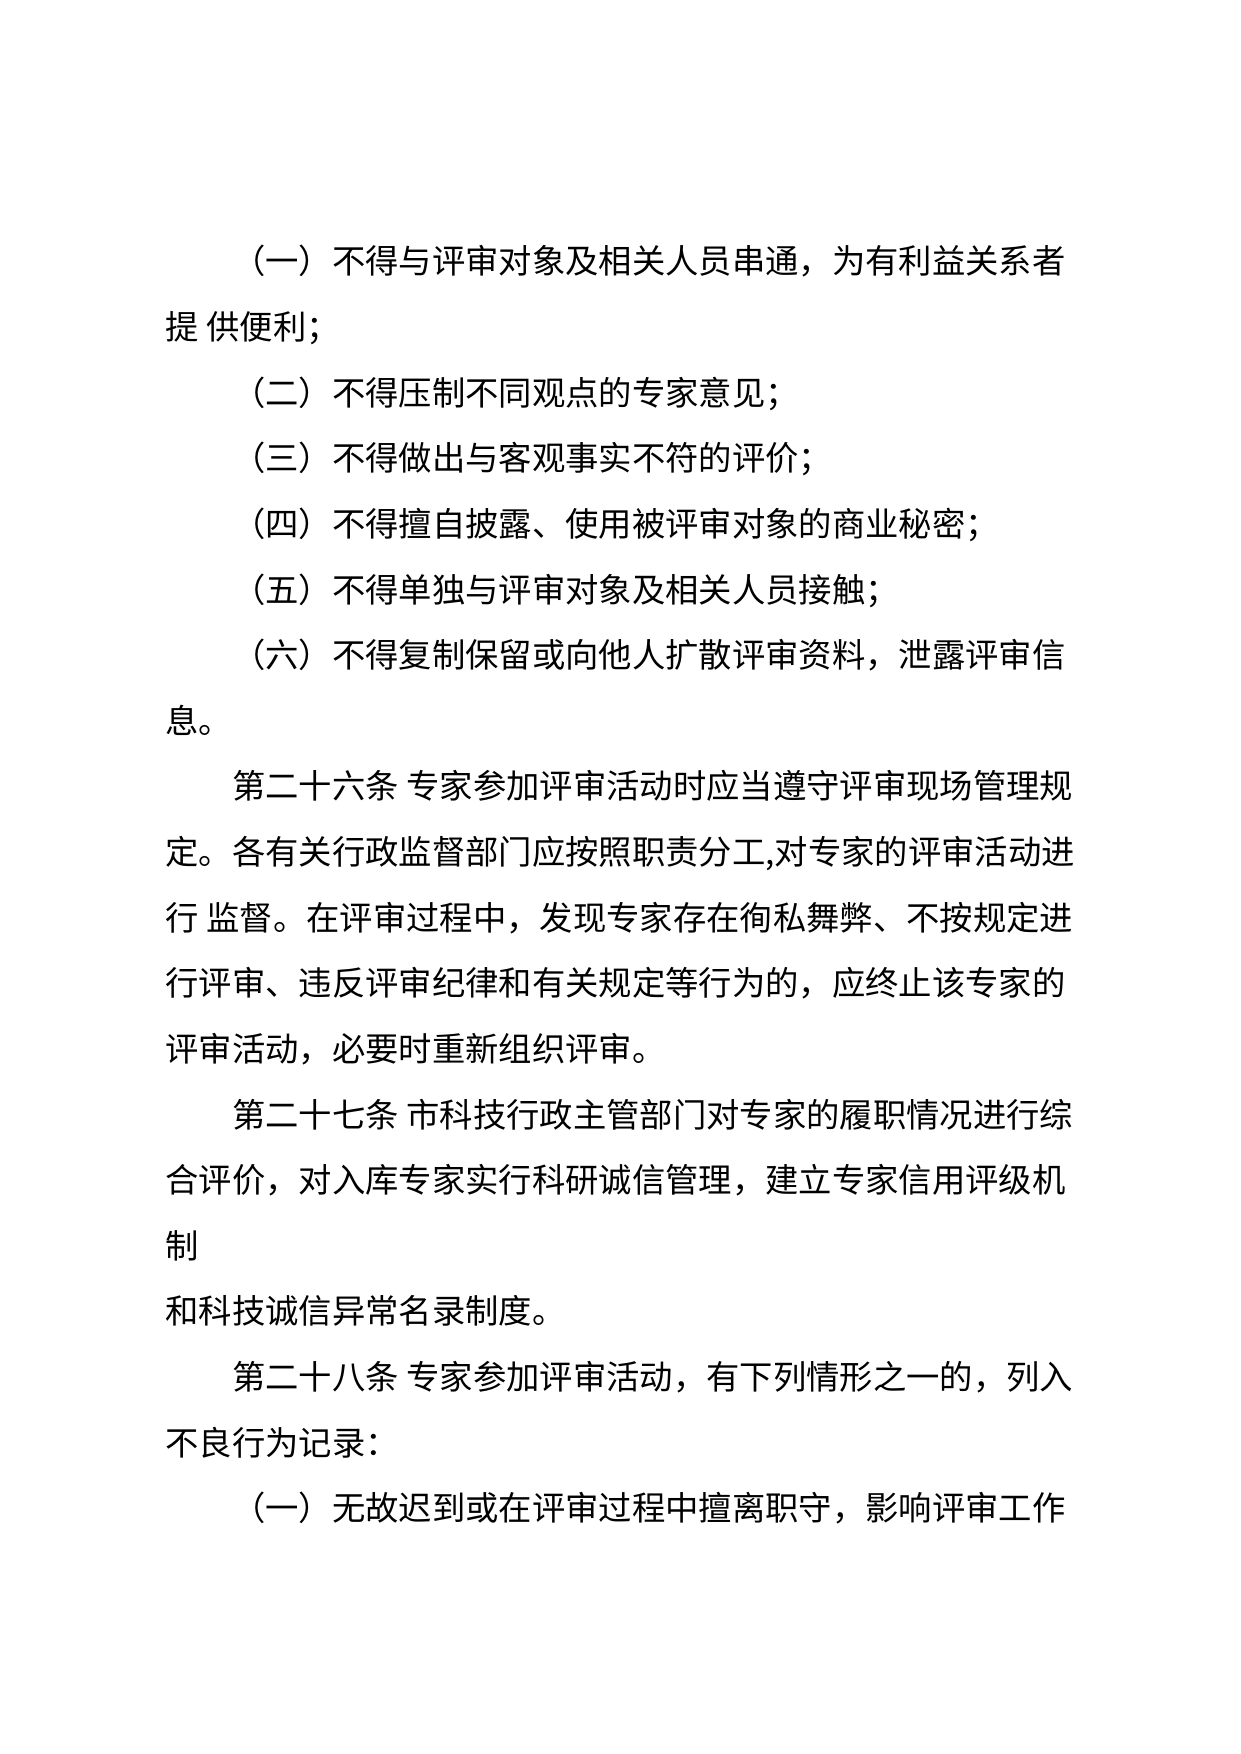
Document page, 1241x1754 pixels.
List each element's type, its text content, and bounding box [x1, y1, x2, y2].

text 第二十八条 专家参加评审活动，有下列情形之一的，列入不良行为记录： [165, 1342, 1087, 1473]
text （六）不得复制保留或向他人扩散评审资料，泄露评审信息。 [165, 620, 1087, 752]
text （二）不得压制不同观点的专家意见； [165, 358, 1087, 423]
text （四）不得擅自披露、使用被评审对象的商业秘密； [165, 489, 1087, 555]
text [165, 1473, 1087, 1539]
text （五）不得单独与评审对象及相关人员接触； [165, 555, 1087, 620]
text （三）不得做出与客观事实不符的评价； [165, 423, 1087, 489]
text 第二十七条 市科技行政主管部门对专家的履职情况进行综合评价，对入库专家实行科研诚信管理，建立专家信用评级机制 [165, 1080, 1087, 1277]
text （一）不得与评审对象及相关人员串通，为有利益关系者提 供便利； [165, 227, 1087, 358]
text 和科技诚信异常名录制度。 [165, 1277, 1087, 1342]
text 第二十六条 专家参加评审活动时应当遵守评审现场管理规定。各有关行政监督部门应按照职责分工,对专家的评审活动进行 监督。在评审过程中，发现专家存在徇私舞弊、不按规定进行评审、违反评审纪律和有关规定等行为的，应终止该专家的评审活动，必要时重新组织评审。 [165, 752, 1087, 1080]
